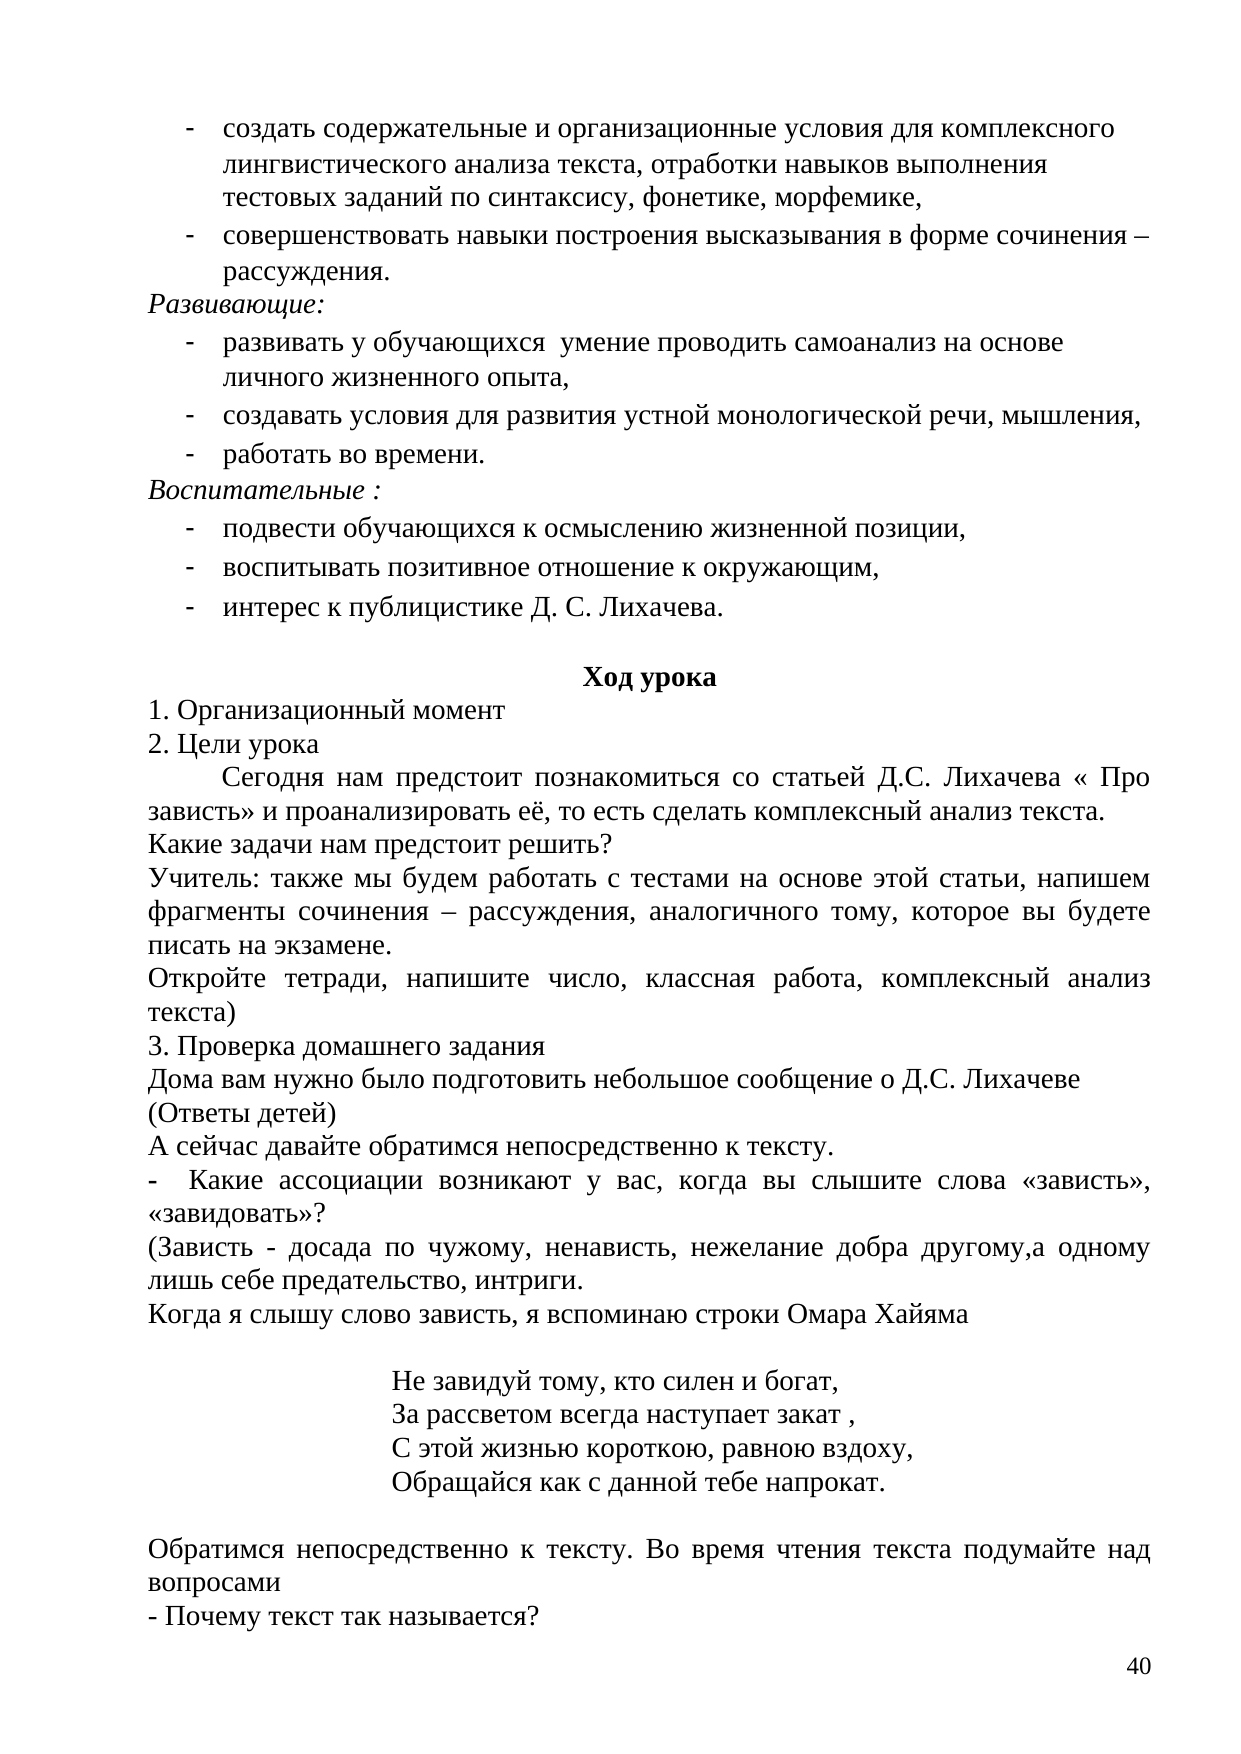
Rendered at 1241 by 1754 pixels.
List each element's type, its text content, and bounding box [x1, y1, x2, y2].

text Развивающие: [148, 286, 1152, 320]
text Ход урока [148, 659, 1152, 692]
text Обратимся непосредственно к тексту. Во время чтения текста подумайте над вопросами [148, 1531, 1152, 1598]
list интерес к публицистике Д. С. Лихачева. [185, 585, 1152, 625]
list воспитывать позитивное отношение к окружающим, [185, 546, 1152, 585]
text Какие задачи нам предстоит решить? [148, 826, 1152, 860]
text 2. Цели урока [148, 726, 1152, 759]
list создать содержательные и организационные условия для комплексного лингвистического анализа текста, отработки навыков выполнения тестовых заданий по синтаксису, фонетике, морфемике, [185, 106, 1152, 213]
list развивать у обучающихся умение проводить самоанализ на основе личного жизненного опыта, [185, 320, 1152, 393]
list подвести обучающихся к осмыслению жизненной позиции, [185, 506, 1152, 546]
text С этой жизнью короткою, равною вздоху, [391, 1430, 1152, 1464]
text Откройте тетради, напишите число, классная работа, комплексный анализ текста) [148, 961, 1152, 1028]
text Воспитательные : [148, 472, 1152, 506]
text Учитель: также мы будем работать с тестами на основе этой статьи, напишем фрагменты сочинения – рассуждения, аналогичного тому, которое вы будете писать на экзамене. [148, 860, 1152, 961]
text Дома вам нужно было подготовить небольшое сообщение о Д.С. Лихачеве [148, 1061, 1152, 1095]
text - Почему текст так называется? [148, 1598, 1152, 1631]
text - Какие ассоциации возникают у вас, когда вы слышите слова «зависть», «завидовать»? [148, 1162, 1152, 1229]
text Когда я слышу слово зависть, я вспоминаю строки Омара Хайяма [148, 1296, 1152, 1329]
text Сегодня нам предстоит познакомиться со статьей Д.С. Лихачева « Про зависть» и проанализировать её, то есть сделать комплексный анализ текста. [148, 759, 1152, 826]
text 3. Проверка домашнего задания [148, 1028, 1152, 1061]
list совершенствовать навыки построения высказывания в форме сочинения – рассуждения. [185, 213, 1152, 286]
text (Ответы детей) [148, 1095, 1152, 1128]
text Не завидуй тому, кто силен и богат, [391, 1363, 1152, 1397]
text А сейчас давайте обратимся непосредственно к тексту. [148, 1128, 1152, 1162]
text За рассветом всегда наступает закат , [391, 1397, 1152, 1430]
text (Зависть - досада по чужому, ненависть, нежелание добра другому,а одному лишь себе предательство, интриги. [148, 1229, 1152, 1296]
text Обращайся как с данной тебе напрокат. [391, 1464, 1152, 1497]
list создавать условия для развития устной монологической речи, мышления, [185, 393, 1152, 433]
list работать во времени. [185, 433, 1152, 472]
text 1. Организационный момент [148, 692, 1152, 726]
